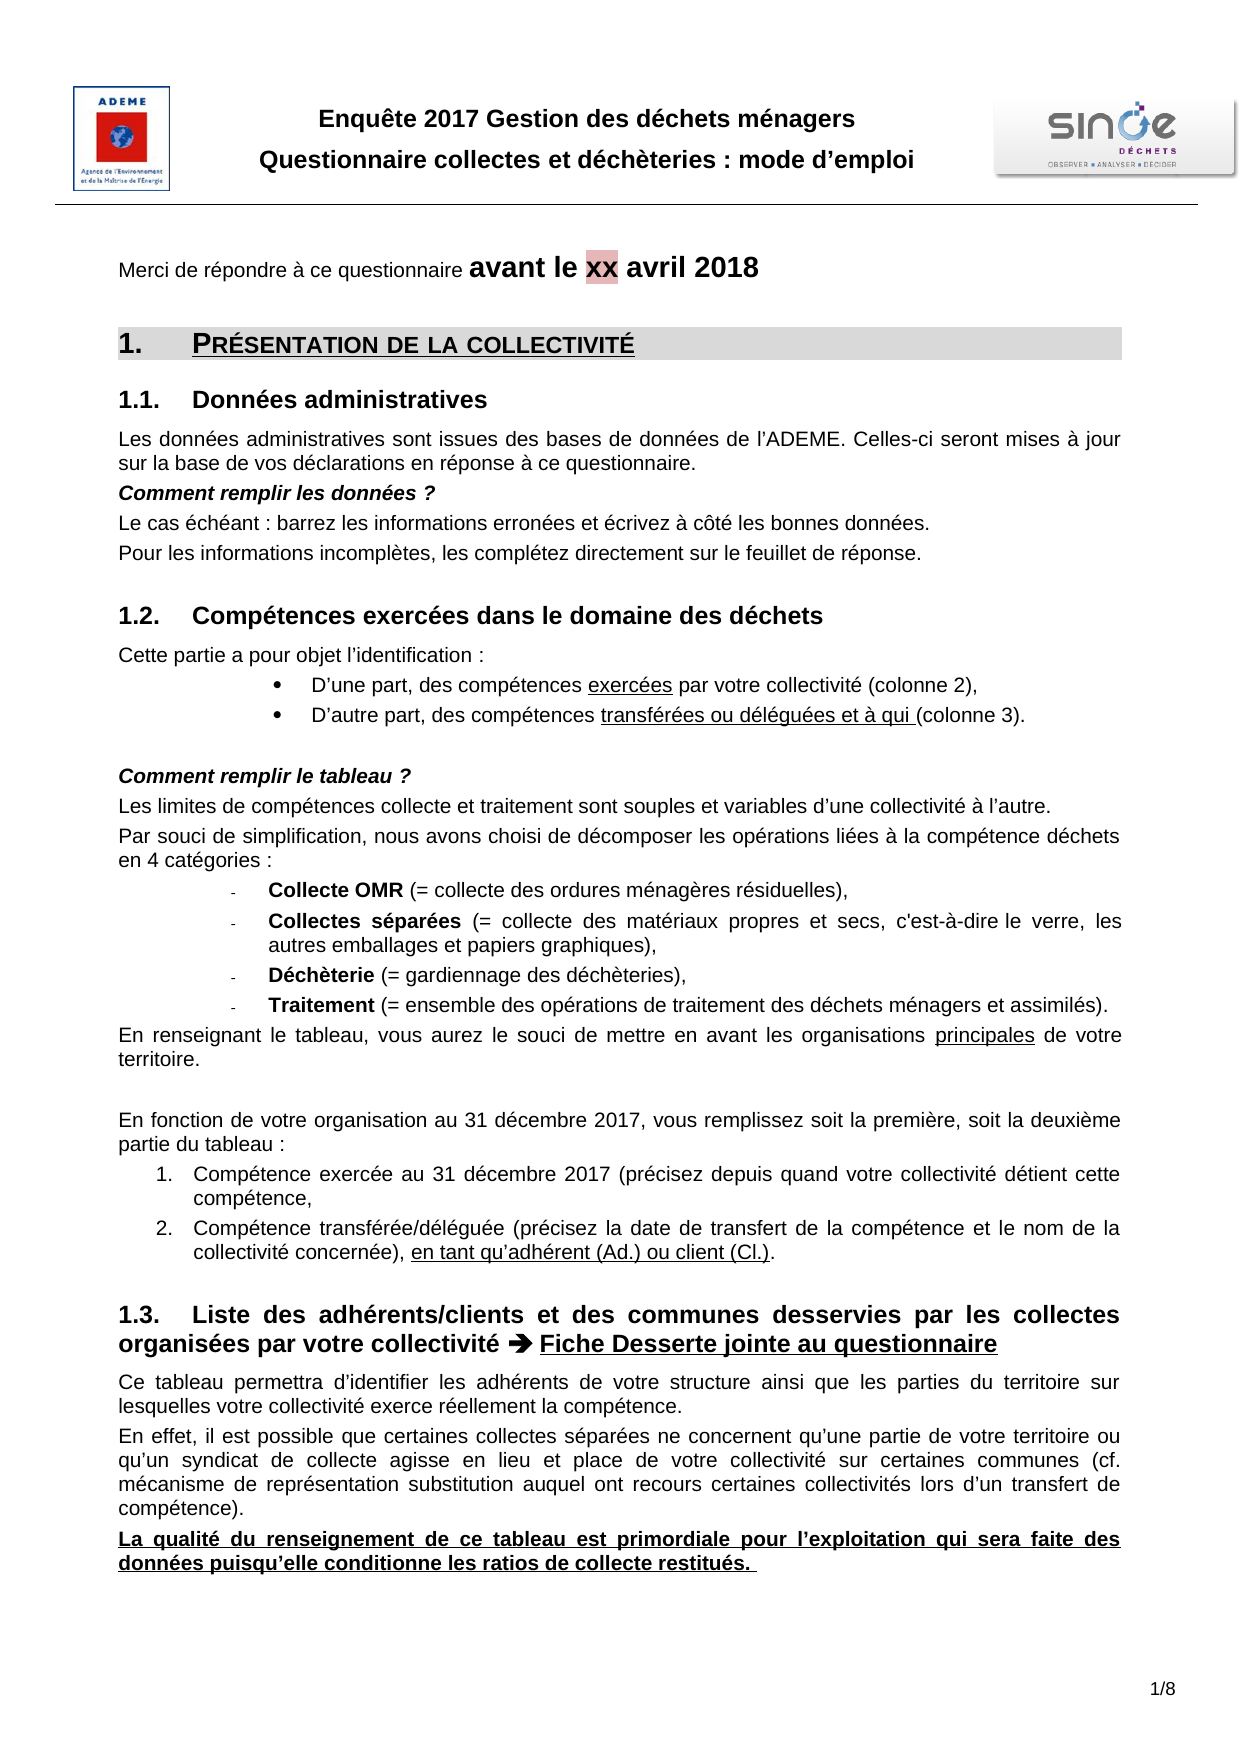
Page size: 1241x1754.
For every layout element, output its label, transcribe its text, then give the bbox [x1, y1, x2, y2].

text Merci de répondre à ce questionnaire avant le xx avril 2018 [118, 250, 586, 284]
subtitle Compétences exercées dans le domaine des déchets [118, 601, 1122, 630]
text En effet, il est possible que certaines collectes séparées ne concernent qu’une partie de votre territoire ou qu’un syndicat de collecte agisse en lieu et place de votre collectivité sur certaines communes (cf. mécanisme de représentation substitution auquel ont recours certaines collectivités lors d’un transfert de compétence). [118, 1424, 1122, 1520]
picture [73, 86, 170, 191]
list Collecte OMR (= collecte des ordures ménagères résiduelles), [231, 878, 1122, 902]
text Le cas échéant : barrez les informations erronées et écrivez à côté les bonnes données. [118, 511, 1122, 535]
text Pour les informations incomplètes, les complétez directement sur le feuillet de réponse. [118, 541, 1122, 565]
list D’une part, des compétences exercées par votre collectivité (colonne 2), [274, 673, 1122, 697]
list Compétence exercée au 31 décembre 2017 (précisez depuis quand votre collectivité détient cette compétence, [156, 1162, 1122, 1209]
subtitle Présentation de [118, 327, 1122, 360]
text Cette partie a pour objet l’identification : [118, 643, 1122, 667]
list Traitement (= ensemble des opérations de traitement des déchets ménagers et assimilés). [231, 993, 1122, 1017]
list Compétence transférée/déléguée (précisez la date de transfert de la compétence et le nom de la collectivité concernée), en tant qu’adhérent (Ad.) ou client (Cl.). [156, 1216, 1122, 1264]
text Ce tableau permettra d’identifier les adhérents de votre structure ainsi que les parties du territoire sur lesquelles votre collectivité exerce réellement la compétence. [118, 1370, 1122, 1418]
text Comment remplir les données ? [118, 481, 1122, 504]
subtitle Données administratives [118, 385, 1122, 414]
text Les limites de compétences collecte et traitement sont souples et variables d’une collectivité à l’autre. [118, 794, 1122, 818]
list Déchèterie (= gardiennage des déchèteries), [231, 963, 1122, 987]
text Comment remplir le tableau ? [118, 764, 1122, 788]
text En fonction de votre organisation au 31 décembre 2017, vous remplissez soit la première, soit la deuxième partie du tableau : [118, 1107, 1122, 1155]
text En renseignant le tableau, vous aurez le souci de mettre en avant les organisations principales de votre territoire. [118, 1023, 1122, 1071]
text Par souci de simplification, nous avons choisi de décomposer les opérations liées à la compétence déchets en 4 catégories : [118, 824, 1122, 872]
text Merci de répondre à ce questionnaire avant le xx avril 2018 [618, 250, 1122, 284]
picture [993, 98, 1239, 179]
subtitle Liste des adhérents/clients et des communes desservies par les collectes organisées par votre collectivité Fiche Desserte jointe au questionnaire [118, 1300, 1122, 1358]
text Les données administratives sont issues des bases de données de l’ADEME. Celles-ci seront mises à jour sur la base de vos déclarations en réponse à ce questionnaire. [118, 426, 1122, 474]
list Collectes séparées (= collecte des matériaux propres et secs, c'est-à-dire le verre, les autres emballages et papiers graphiques), [231, 908, 1122, 956]
text La qualité du renseignement de ce tableau est primordiale pour l’exploitation qui sera faite des données puisqu’elle conditionne les ratios de collecte restitués. [118, 1526, 1122, 1574]
list D’autre part, des compétences transférées ou déléguées et à qui (colonne 3). [274, 703, 1122, 727]
